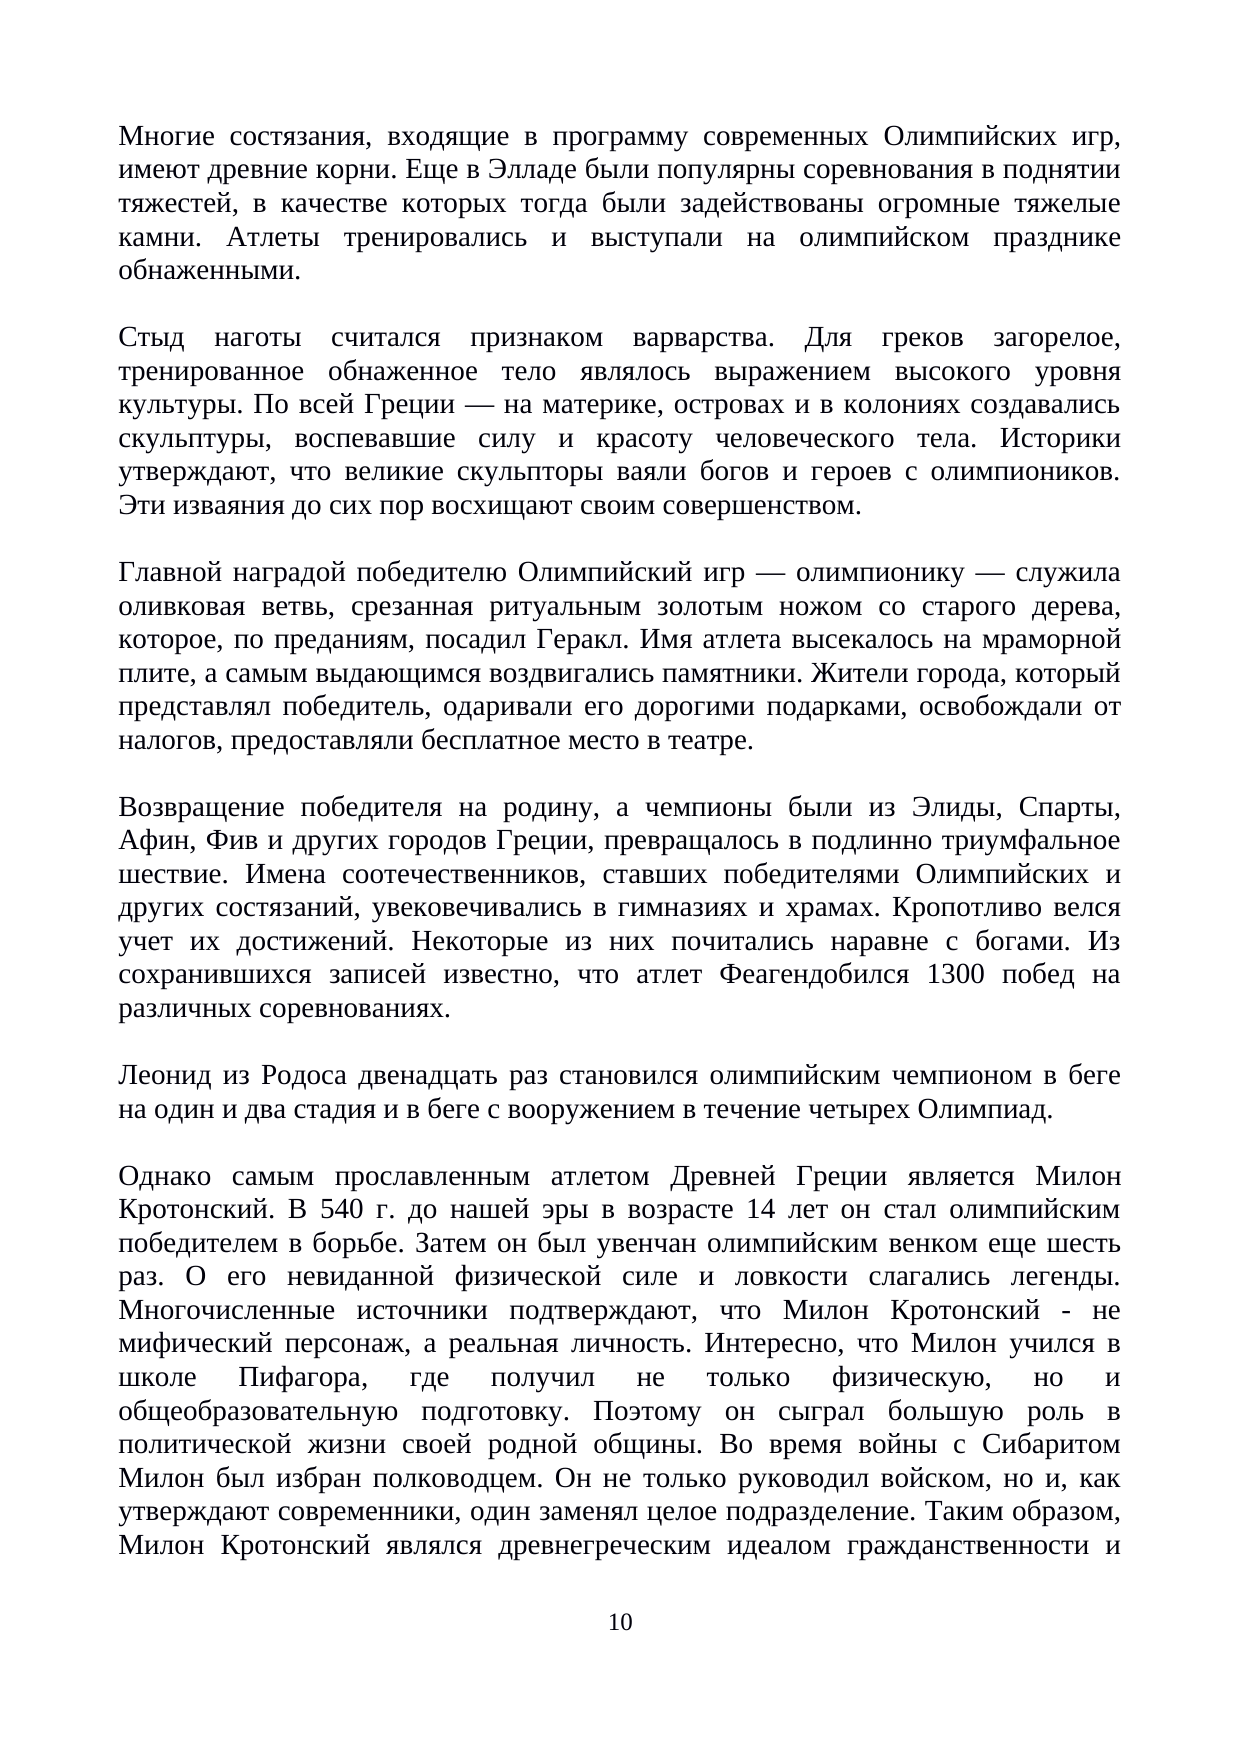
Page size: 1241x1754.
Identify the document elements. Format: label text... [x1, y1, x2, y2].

text Главной наградой победителю Олимпийский игр — олимпионику — служила оливковая ветвь, срезанная ритуальным золотым ножом со старого дерева, которое, по преданиям, посадил Геракл. Имя атлета высекалось на мраморной плите, а самым выдающимся воздвигались памятники. Жители города, который представлял победитель, одаривали его дорогими подарками, освобождали от налогов, предоставляли бесплатное место в театре. [118, 554, 1122, 755]
text Стыд наготы считался признаком варварства. Для греков загорелое, тренированное обнаженное тело являлось выражением высокого уровня культуры. По всей Греции — на материке, островах и в колониях создавались скульптуры, воспевавшие силу и красоту человеческого тела. Историки утверждают, что великие скульпторы ваяли богов и героев с олимпиоников. Эти изваяния до сих пор восхищают своим совершенством. [118, 319, 1122, 521]
text Многие состязания, входящие в программу современных Олимпийских игр, имеют древние корни. Еще в Элладе были популярны соревнования в поднятии тяжестей, в качестве которых тогда были задействованы огромные тяжелые камни. Атлеты тренировались и выступали на олимпийском празднике обнаженными. [118, 118, 1122, 286]
text Леонид из Родоса двенадцать раз становился олимпийским чемпионом в беге на один и два стадия и в беге с вооружением в течение четырех Олимпиад. [118, 1057, 1122, 1124]
text Возвращение победителя на родину, а чемпионы были из Элиды, Спарты, Афин, Фив и других городов Греции, превращалось в подлинно триумфальное шествие. Имена соотечественников, ставших победителями Олимпийских и других состязаний, увековечивались в гимназиях и храмах. Кропотливо велся учет их достижений. Некоторые из них почитались наравне с богами. Из сохранившихся записей известно, что атлет Феагендобился 1300 побед на различных соревнованиях. [118, 789, 1122, 1024]
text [118, 1158, 1122, 1560]
